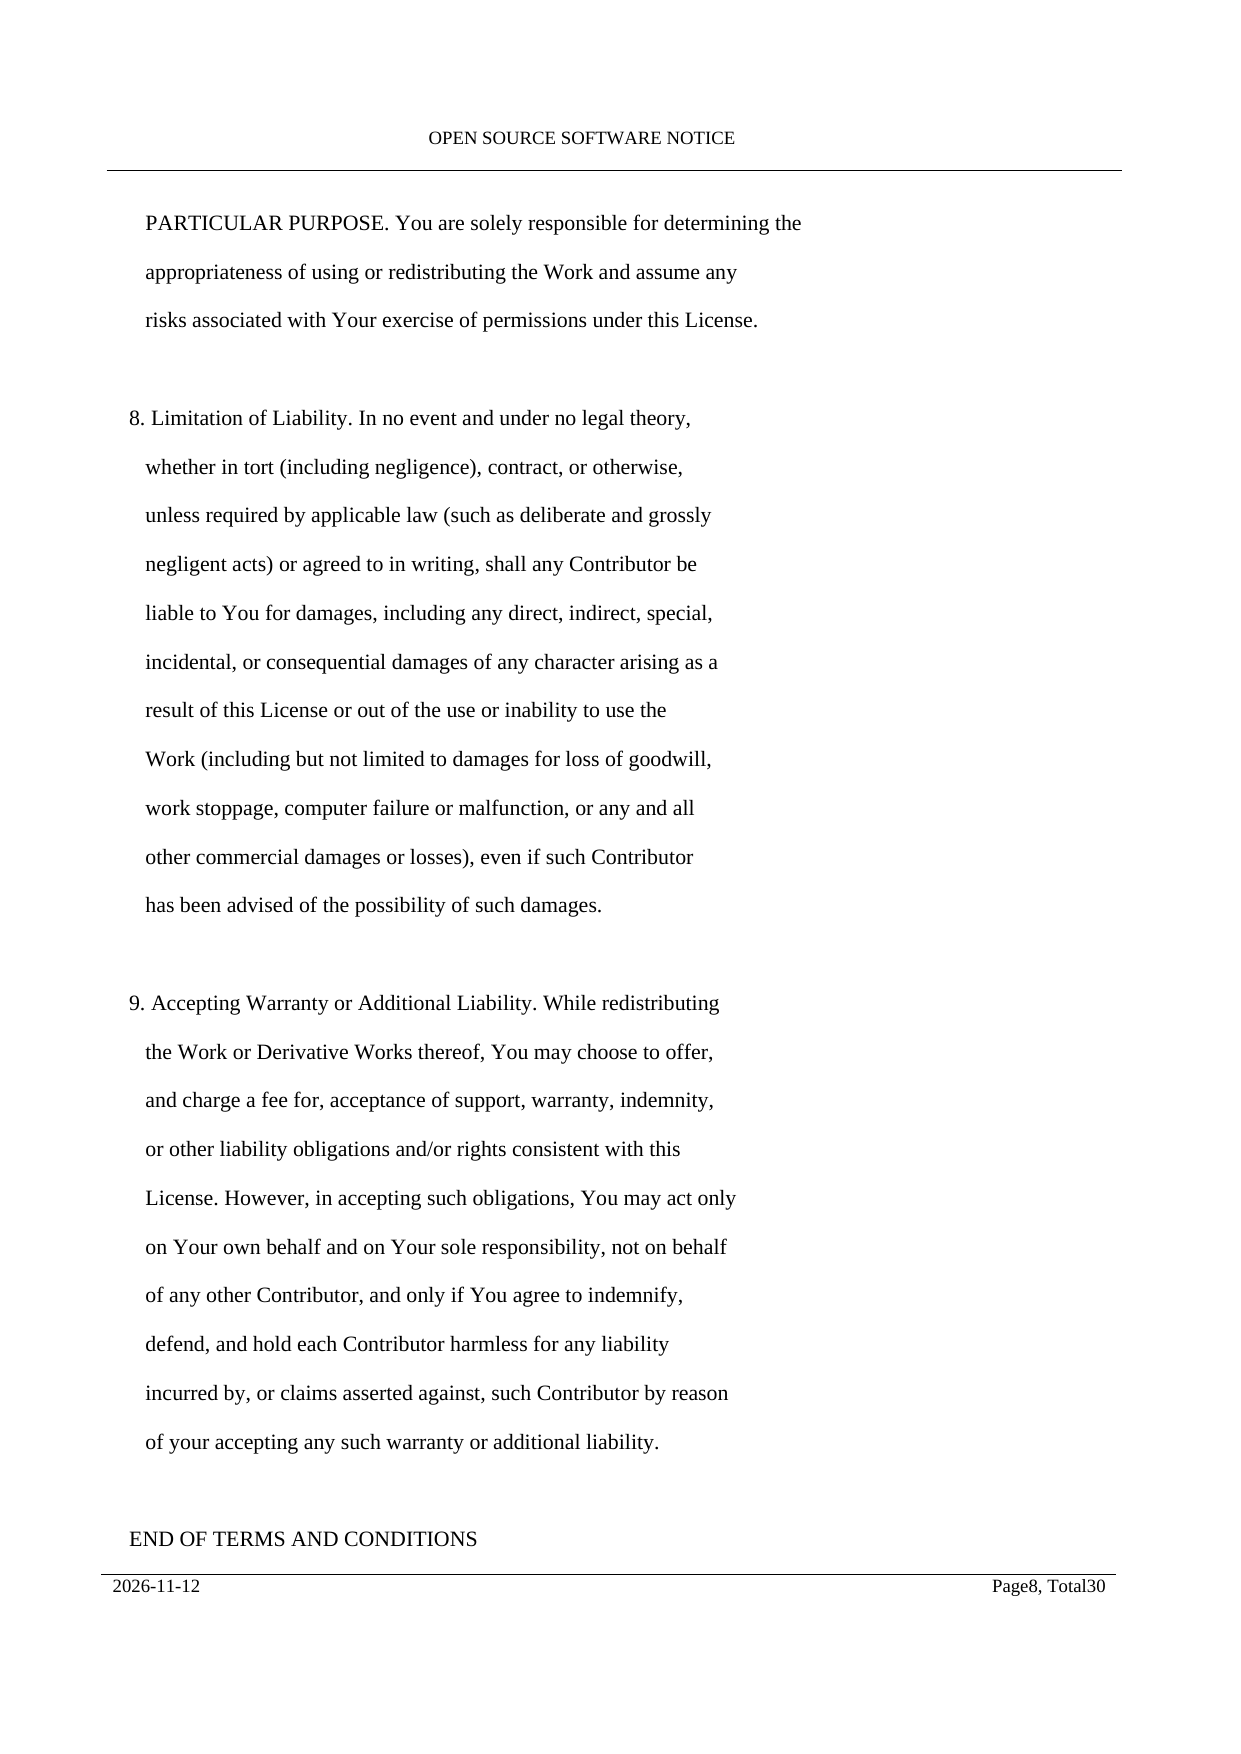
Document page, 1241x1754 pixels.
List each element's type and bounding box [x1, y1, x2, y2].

text [112, 206, 1128, 1555]
